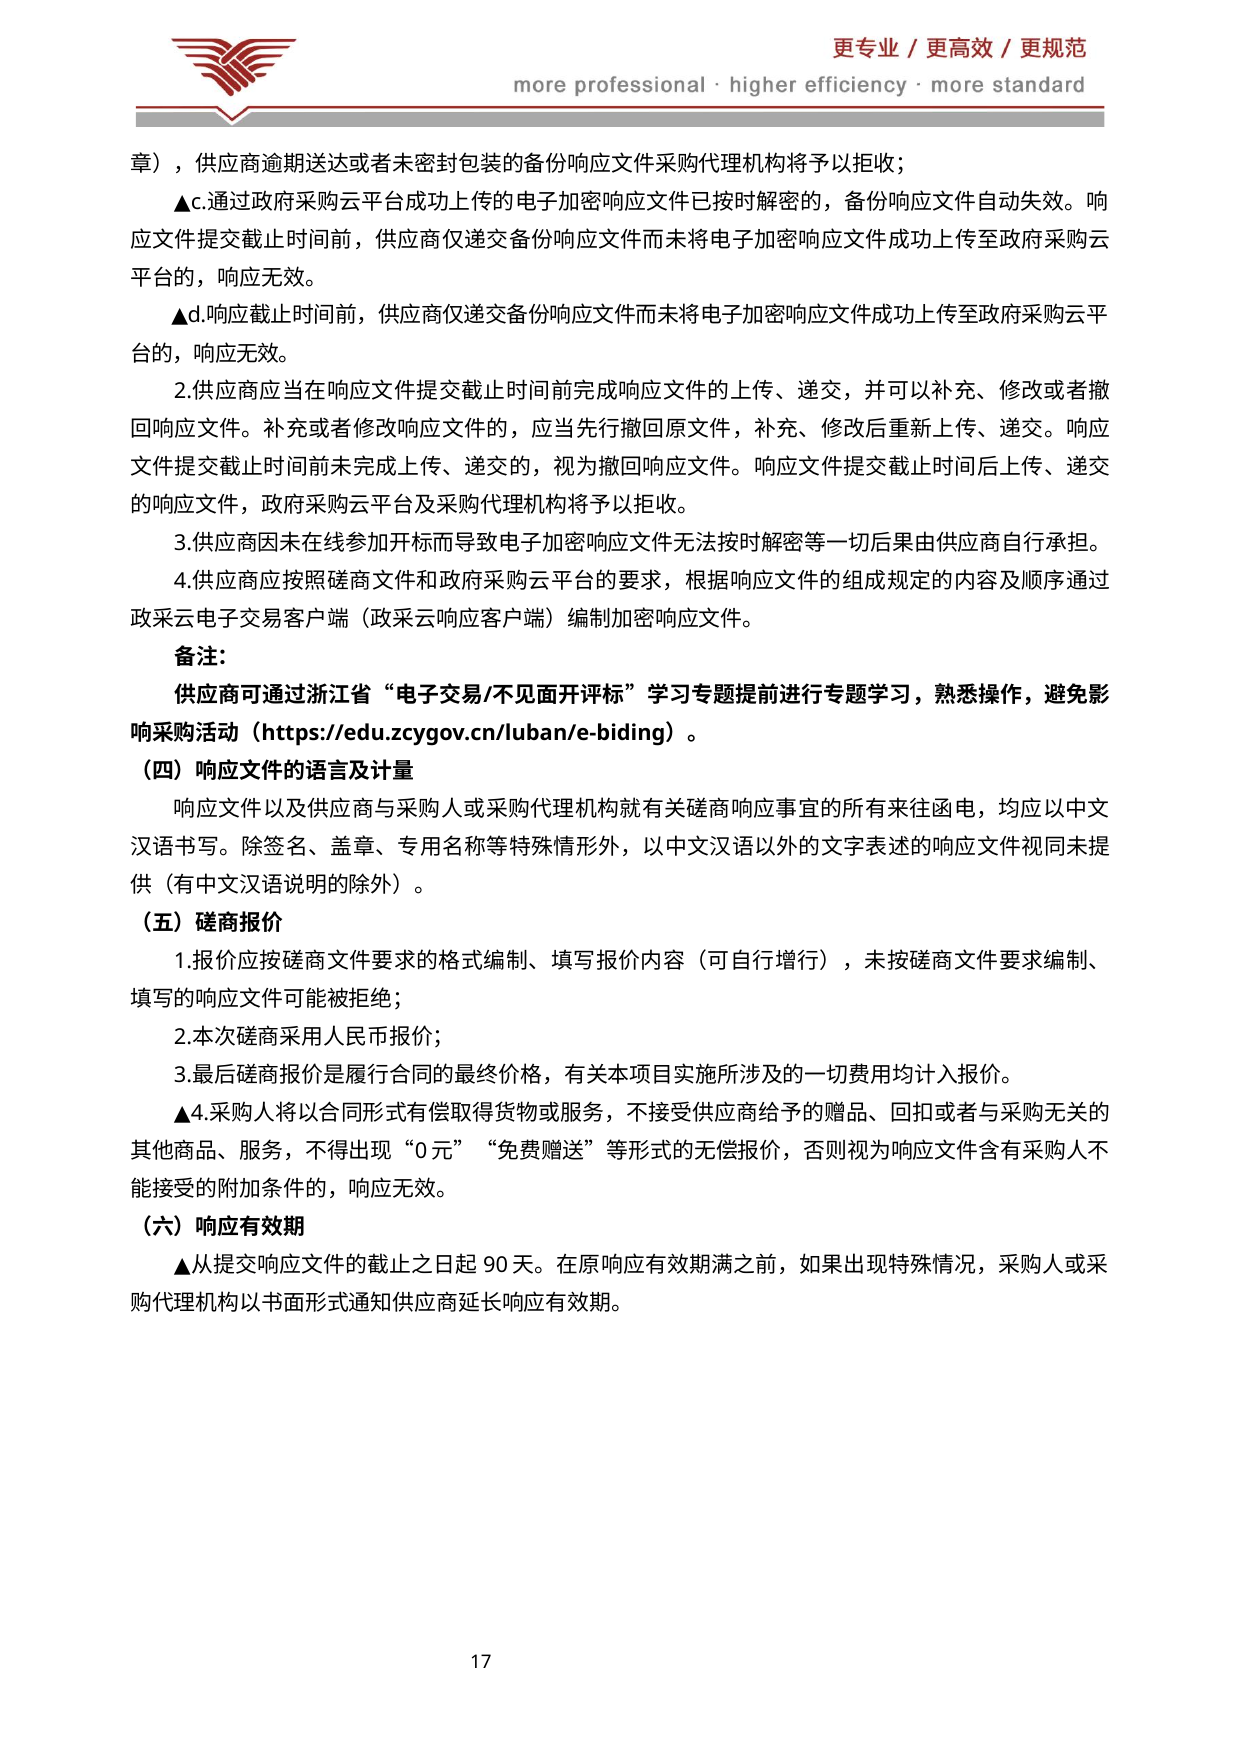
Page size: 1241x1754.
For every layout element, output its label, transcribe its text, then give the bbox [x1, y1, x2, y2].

text 4.供应商应按照磋商文件和政府采购云平台的要求，根据响应文件的组成规定的内容及顺序通过政采云电子交易客户端（政采云响应客户端）编制加密响应文件。 [130, 563, 1110, 633]
text 3.最后磋商报价是履行合同的最终价格，有关本项目实施所涉及的一切费用均计入报价。 [130, 1057, 1110, 1089]
text 备注： [130, 639, 1110, 671]
text 3.供应商因未在线参加开标而导致电子加密响应文件无法按时解密等一切后果由供应商自行承担。 [130, 525, 1110, 557]
text ▲c.通过政府采购云平台成功上传的电子加密响应文件已按时解密的，备份响应文件自动失效。响应文件提交截止时间前，供应商仅递交备份响应文件而未将电子加密响应文件成功上传至政府采购云平台的，响应无效。 [130, 184, 1110, 291]
text 2.供应商应当在响应文件提交截止时间前完成响应文件的上传、递交，并可以补充、修改或者撤回响应文件。补充或者修改响应文件的，应当先行撤回原文件，补充、修改后重新上传、递交。响应文件提交截止时间前未完成上传、递交的，视为撤回响应文件。响应文件提交截止时间后上传、递交的响应文件，政府采购云平台及采购代理机构将予以拒收。 [130, 373, 1110, 519]
text 供应商可通过浙江省“电子交易/不见面开评标”学习专题提前进行专题学习，熟悉操作，避免影响采购活动（https://edu.zcygov.cn/luban/e-biding）。 [130, 677, 1110, 747]
picture [135, 14, 1105, 127]
text ▲d.响应截止时间前，供应商仅递交备份响应文件而未将电子加密响应文件成功上传至政府采购云平台的，响应无效。 [130, 297, 1110, 367]
text （六）响应有效期 [130, 1209, 1110, 1241]
text （四）响应文件的语言及计量 [130, 753, 1110, 785]
text 2.本次磋商采用人民币报价； [130, 1019, 1110, 1051]
text （五）磋商报价 [130, 905, 1110, 937]
text ▲4.采购人将以合同形式有偿取得货物或服务，不接受供应商给予的赠品、回扣或者与采购无关的其他商品、服务，不得出现“0元”“免费赠送”等形式的无偿报价，否则视为响应文件含有采购人不能接受的附加条件的，响应无效。 [130, 1095, 1110, 1203]
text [130, 146, 1110, 177]
text 1.报价应按磋商文件要求的格式编制、填写报价内容（可自行增行），未按磋商文件要求编制、填写的响应文件可能被拒绝； [130, 943, 1110, 1013]
text 响应文件以及供应商与采购人或采购代理机构就有关磋商响应事宜的所有来往函电，均应以中文汉语书写。除签名、盖章、专用名称等特殊情形外，以中文汉语以外的文字表述的响应文件视同未提供（有中文汉语说明的除外）。 [130, 791, 1110, 899]
text ▲从提交响应文件的截止之日起90天。在原响应有效期满之前，如果出现特殊情况，采购人或采购代理机构以书面形式通知供应商延长响应有效期。 [130, 1247, 1110, 1317]
